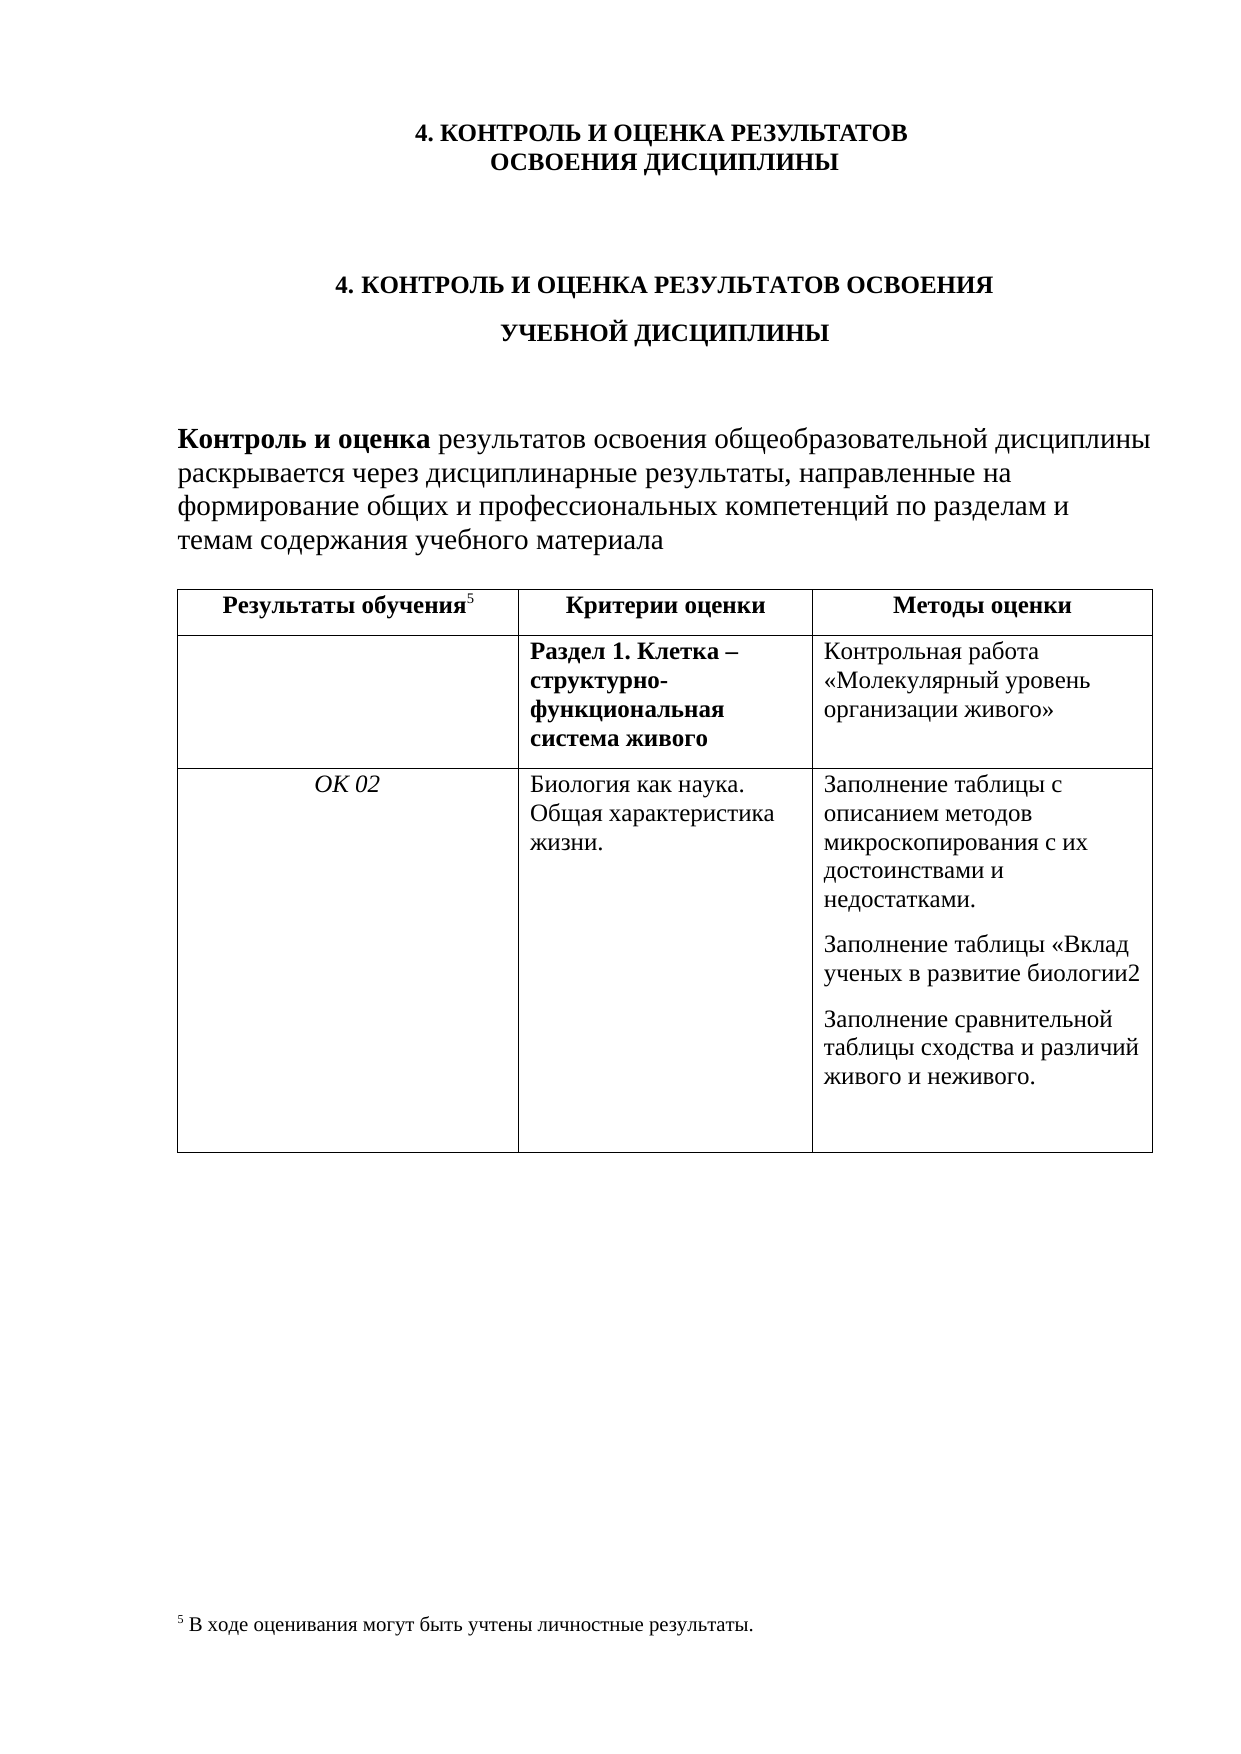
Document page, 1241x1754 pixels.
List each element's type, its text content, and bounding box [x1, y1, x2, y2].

table_header Критерии оценки [519, 590, 812, 635]
table_cell Раздел 1. Клетка – структурно-функциональная система живого [519, 636, 812, 768]
table_cell Заполнение таблицы с описанием методов микроскопирования с их достоинствами и недостатками. Заполнение таблицы «Вклад ученых в развитие биологии2 Заполнение сравнительной таблицы сходства и различий живого и неживого. [813, 769, 1152, 1152]
table_header Методы оценки [813, 590, 1152, 635]
text Контроль и оценка результатов освоения общеобразовательной дисциплины раскрывается через дисциплинарные результаты, направленные на формирование общих и профессиональных компетенций по разделам и темам содержания учебного материала [177, 421, 1152, 555]
text УЧЕБНОЙ ДИСЦИПЛИНЫ [177, 318, 1152, 346]
text 4. Контроль и оценка результатов освоения ДИСЦИПЛИНЫ [177, 118, 1152, 176]
table_cell Контрольная работа «Молекулярный уровень организации живого» [813, 636, 1152, 768]
table_header Результаты обучения [178, 590, 518, 635]
table_cell ОК 02 [178, 769, 518, 1152]
text 4. КОНТРОЛЬ И ОЦЕНКА РЕЗУЛЬТАТОВ ОСВОЕНИЯ [177, 271, 1152, 299]
table_cell Биология как наука. Общая характеристика жизни. [519, 769, 812, 1152]
table_cell [178, 636, 518, 768]
